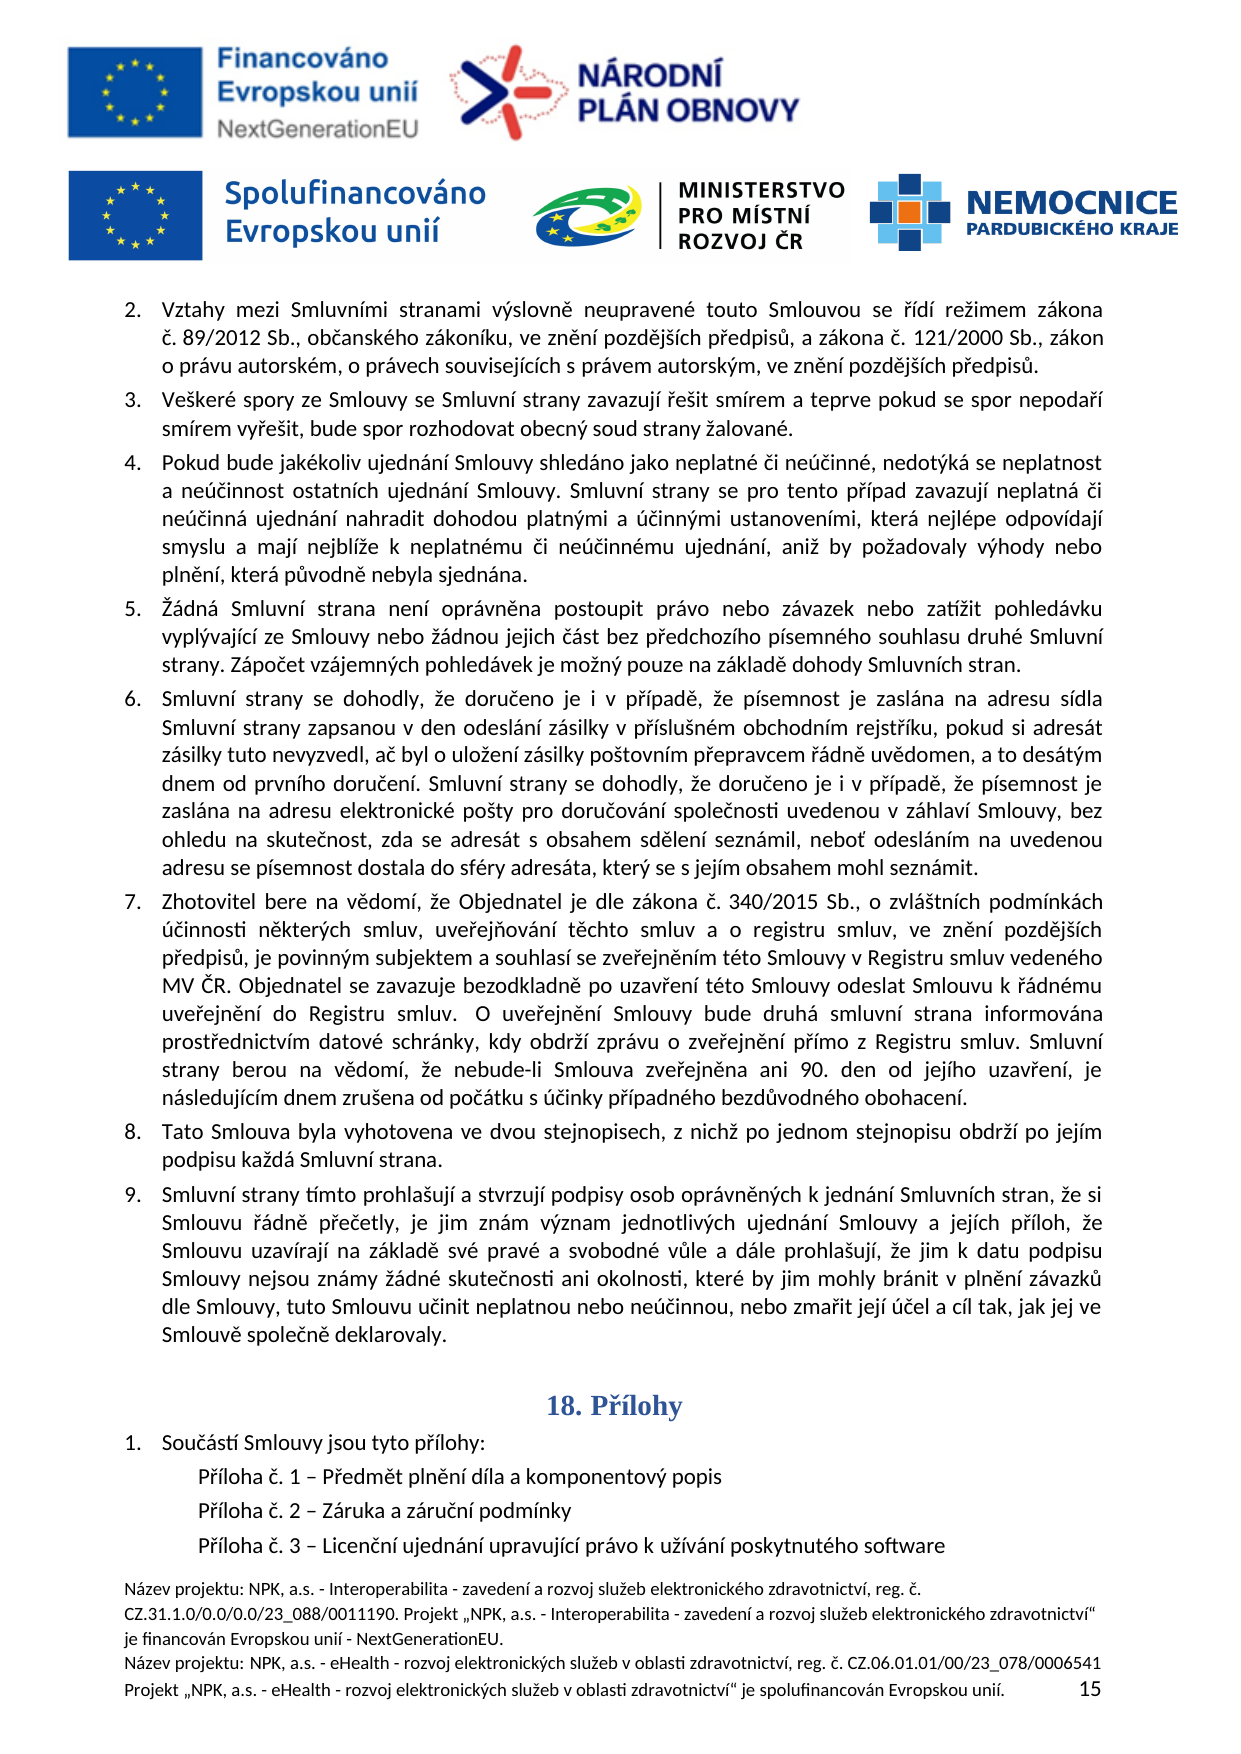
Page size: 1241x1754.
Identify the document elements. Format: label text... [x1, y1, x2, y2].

picture [868, 172, 1178, 252]
list Smluvní strany tímto prohlašují a stvrzují podpisy osob oprávněných k jednání Smluvních stran, že si Smlouvu řádně přečetly, je jim znám význam jednotlivých ujednání Smlouvy a jejích příloh, že Smlouvu uzavírají na základě své pravé a svobodné vůle a dále prohlašují, že jim k datu podpisu Smlouvy nejsou známy žádné skutečnosti ani okolnosti, které by jim mohly bránit v plnění závazků dle Smlouvy, tuto Smlouvu učinit neplatnou nebo neúčinnou, nebo zmařit její účel a cíl tak, jak jej ve Smlouvě společně deklarovaly. [124, 1180, 1104, 1348]
text Příloha č. 3 – Licenční ujednání upravující právo k užívání poskytnutého software [198, 1531, 1104, 1559]
text Příloha č. 2 – Záruka a záruční podmínky [198, 1497, 1104, 1525]
picture [67, 168, 851, 263]
list Pokud bude jakékoliv ujednání Smlouvy shledáno jako neplatné či neúčinné, nedotýká se neplatnost a neúčinnost ostatních ujednání Smlouvy. Smluvní strany se pro tento případ zavazují neplatná či neúčinná ujednání nahradit dohodou platnými a účinnými ustanoveními, která nejlépe odpovídají smyslu a mají nejblíže k neplatnému či neúčinnému ujednání, aniž by požadovaly výhody nebo plnění, která původně nebyla sjednána. [124, 448, 1104, 588]
subtitle Přílohy [124, 1388, 1104, 1422]
list Žádná Smluvní strana není oprávněna postoupit právo nebo závazek nebo zatížit pohledávku vyplývající ze Smlouvy nebo žádnou jejich část bez předchozího písemného souhlasu druhé Smluvní strany. Zápočet vzájemných pohledávek je možný pouze na základě dohody Smluvních stran. [124, 594, 1104, 678]
list Součástí Smlouvy jsou tyto přílohy: [124, 1428, 1104, 1456]
text Příloha č. 1 – Předmět plnění díla a komponentový popis [198, 1462, 1104, 1490]
picture [58, 15, 820, 166]
list Zhotovitel bere na vědomí, že Objednatel je dle zákona č. 340/2015 Sb., o zvláštních podmínkách účinnosti některých smluv, uveřejňování těchto smluv a o registru smluv, ve znění pozdějších předpisů, je povinným subjektem a souhlasí se zveřejněním této Smlouvy v Registru smluv vedeného MV ČR. Objednatel se zavazuje bezodkladně po uzavření této Smlouvy odeslat Smlouvu k řádnému uveřejnění do Registru smluv. O uveřejnění Smlouvy bude druhá smluvní strana informována prostřednictvím datové schránky, kdy obdrží zprávu o zveřejnění přímo z Registru smluv. Smluvní strany berou na vědomí, že nebude-li Smlouva zveřejněna ani 90. den od jejího uzavření, je následujícím dnem zrušena od počátku s účinky případného bezdůvodného obohacení. [124, 887, 1104, 1111]
list Veškeré spory ze Smlouvy se Smluvní strany zavazují řešit smírem a teprve pokud se spor nepodaří smírem vyřešit, bude spor rozhodovat obecný soud strany žalované. [124, 386, 1104, 442]
list Smluvní strany se dohodly, že doručeno je i v případě, že písemnost je zaslána na adresu sídla Smluvní strany zapsanou v den odeslání zásilky v příslušném obchodním rejstříku, pokud si adresát zásilky tuto nevyzvedl, ač byl o uložení zásilky poštovním přepravcem řádně uvědomen, a to desátým dnem od prvního doručení. Smluvní strany se dohodly, že doručeno je i v případě, že písemnost je zaslána na adresu elektronické pošty pro doručování společnosti uvedenou v záhlaví Smlouvy, bez ohledu na skutečnost, zda se adresát s obsahem sdělení seznámil, neboť odesláním na uvedenou adresu se písemnost dostala do sféry adresáta, který se s jejím obsahem mohl seznámit. [124, 684, 1104, 881]
list Vztahy mezi Smluvními stranami výslovně neupravené touto Smlouvou se řídí režimem zákona č. 89/2012 Sb., občanského zákoníku, ve znění pozdějších předpisů, a zákona č. 121/2000 Sb., zákon o právu autorském, o právech souvisejících s právem autorským, ve znění pozdějších předpisů. [124, 295, 1104, 379]
list Tato Smlouva byla vyhotovena ve dvou stejnopisech, z nichž po jednom stejnopisu obdrží po jejím podpisu každá Smluvní strana. [124, 1117, 1104, 1173]
